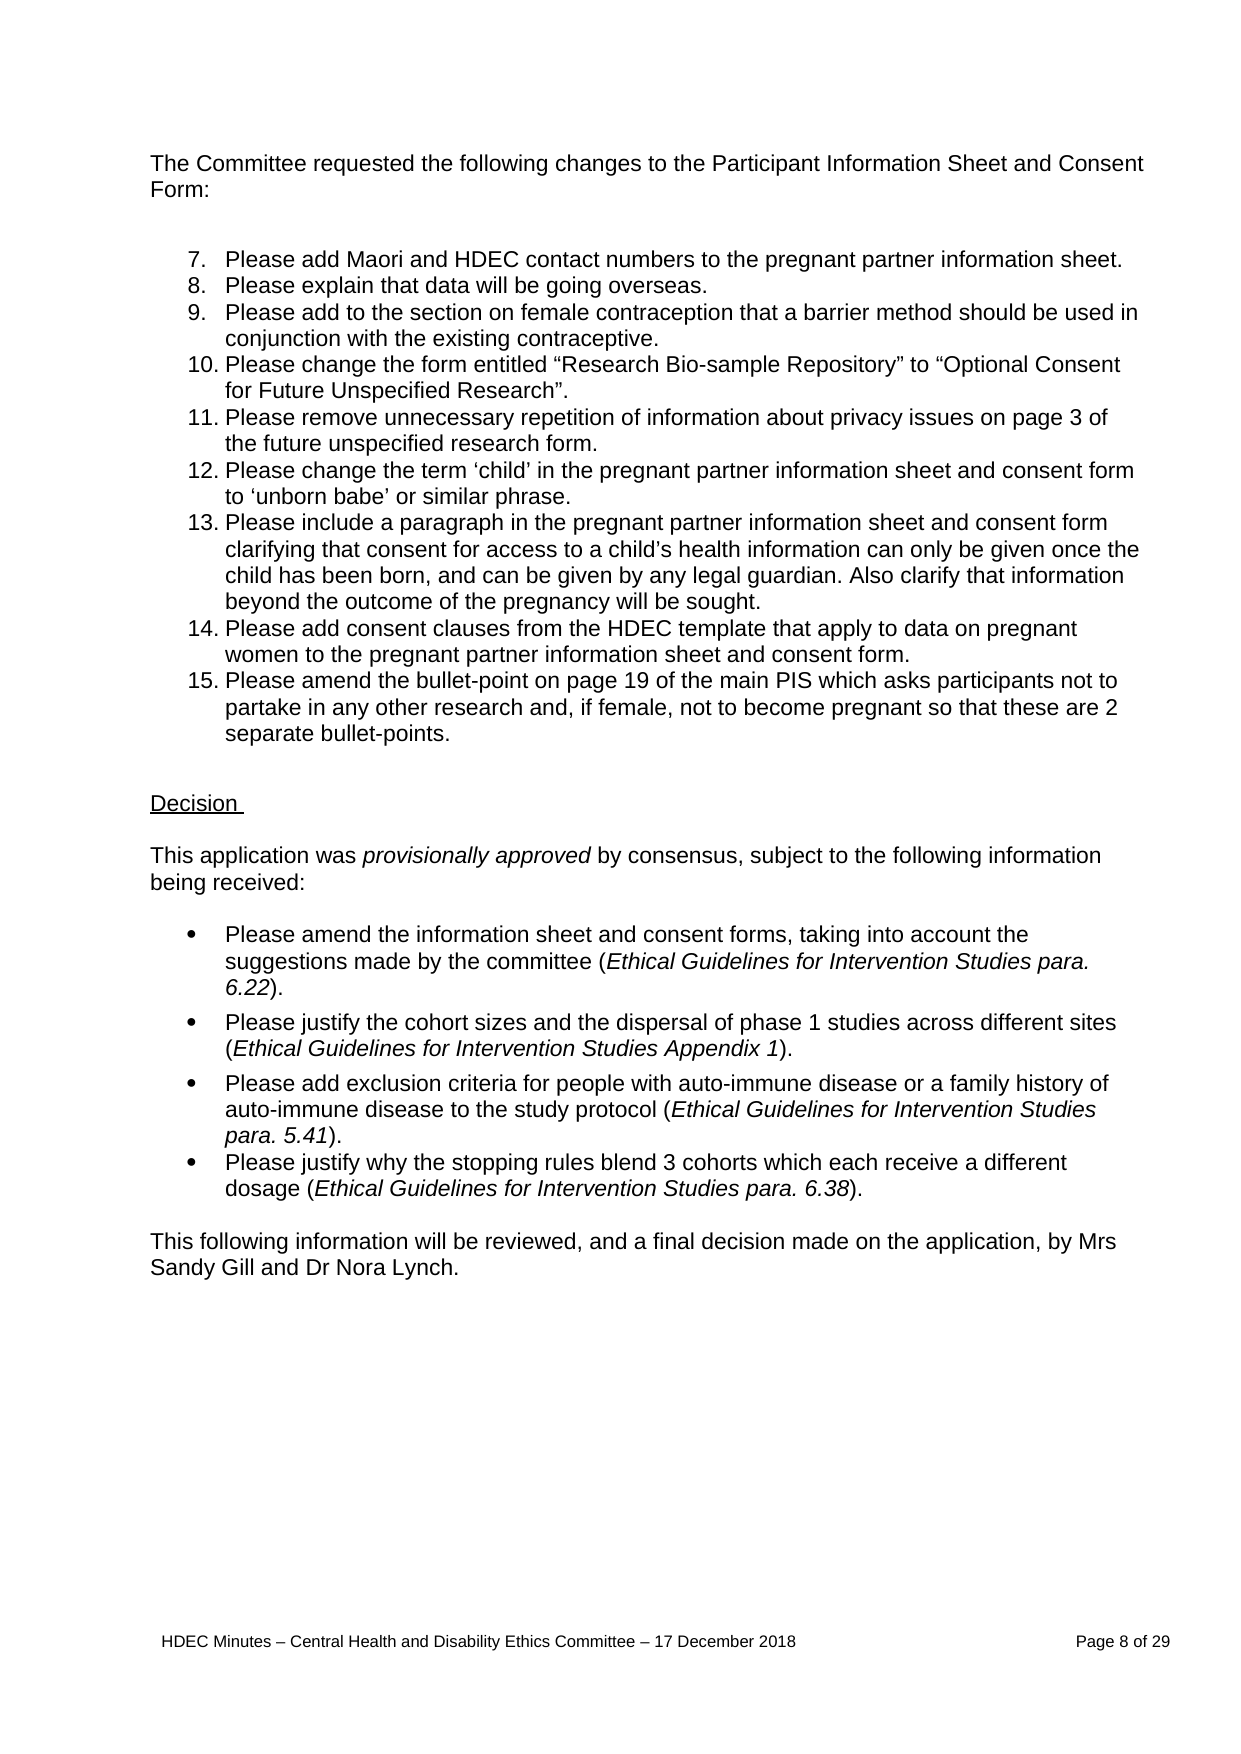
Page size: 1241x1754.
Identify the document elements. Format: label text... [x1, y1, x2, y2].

list Please change the term ‘child’ in the pregnant partner information sheet and consent form to ‘unborn babe’ or similar phrase. [187, 457, 1144, 509]
text This following information will be reviewed, and a final decision made on the application, by Mrs Sandy Gill and Dr Nora Lynch. [150, 1228, 1144, 1281]
list Please amend the information sheet and consent forms, taking into account the suggestions made by the committee (Ethical Guidelines for Intervention Studies para. 6.22). [187, 921, 1144, 1000]
list Please add to the section on female contraception that a barrier method should be used in conjunction with the existing contraceptive. [187, 298, 1144, 351]
text Decision [150, 789, 1144, 816]
list Please amend the bullet-point on page 19 of the main PIS which asks participants not to partake in any other research and, if female, not to become pregnant so that these are 2 separate bullet-points. [187, 667, 1144, 746]
list Please add exclusion criteria for people with auto-immune disease or a family history of auto-immune disease to the study protocol (Ethical Guidelines for Intervention Studies para. 5.41). [187, 1070, 1144, 1149]
list Please explain that data will be going overseas. [187, 272, 1144, 298]
list Please add consent clauses from the HDEC template that apply to data on pregnant women to the pregnant partner information sheet and consent form. [187, 615, 1144, 667]
list Please remove unnecessary repetition of information about privacy issues on page 3 of the future unspecified research form. [187, 404, 1144, 457]
text The Committee requested the following changes to the Participant Information Sheet and Consent Form: [150, 150, 1144, 203]
list Please justify the cohort sizes and the dispersal of phase 1 studies across different sites (Ethical Guidelines for Intervention Studies Appendix 1). [187, 1009, 1144, 1061]
list Please justify why the stopping rules blend 3 cohorts which each receive a different dosage (Ethical Guidelines for Intervention Studies para. 6.38). [187, 1149, 1144, 1201]
list Please add Maori and HDEC contact numbers to the pregnant partner information sheet. [187, 246, 1144, 272]
text This application was provisionally approved by consensus, subject to the following information being received: [150, 842, 1144, 895]
list Please change the form entitled “Research Bio-sample Repository” to “Optional Consent for Future Unspecified Research”. [187, 351, 1144, 404]
list Please include a paragraph in the pregnant partner information sheet and consent form clarifying that consent for access to a child’s health information can only be given once the child has been born, and can be given by any legal guardian. Also clarify that information beyond the outcome of the pregnancy will be sought. [187, 509, 1144, 615]
